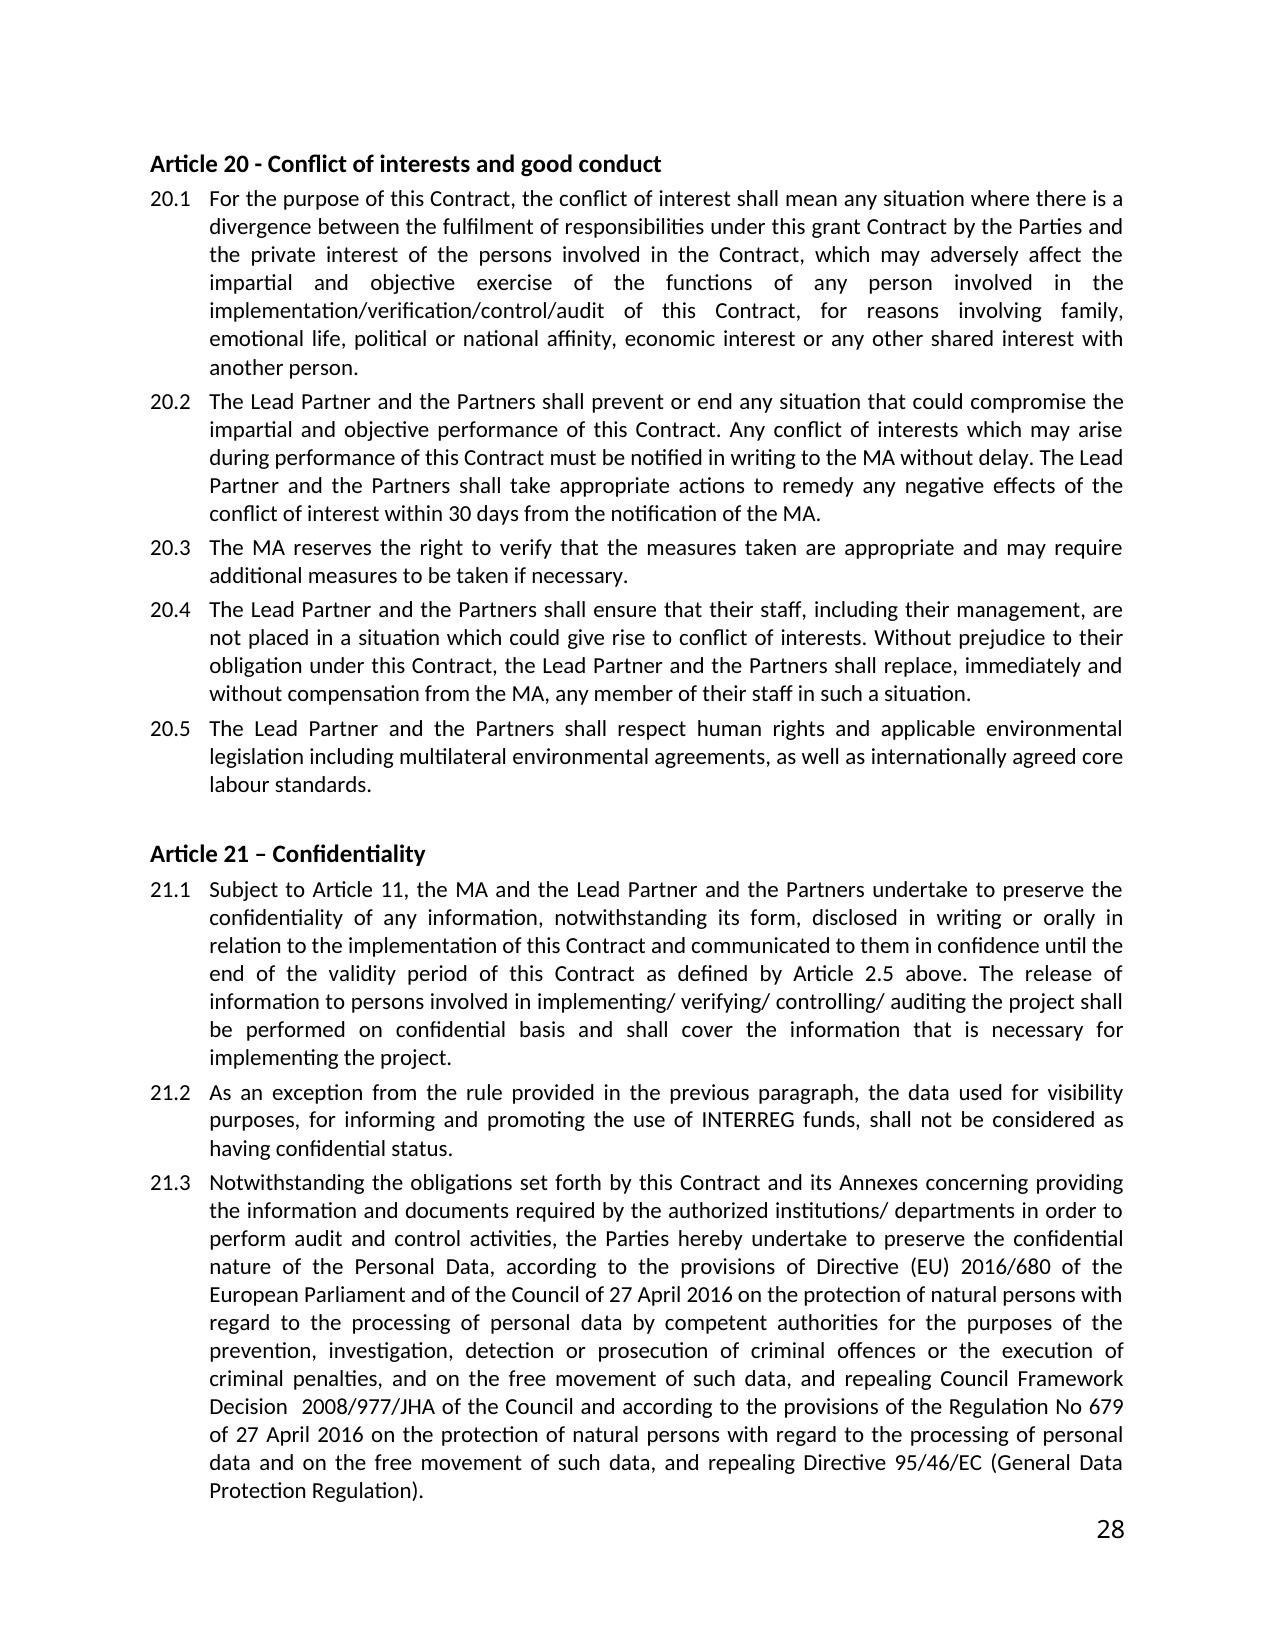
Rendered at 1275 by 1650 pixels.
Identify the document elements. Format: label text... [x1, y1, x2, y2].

text Article 21 – Confidentiality [150, 838, 1125, 869]
list The Lead Partner and the Partners shall respect human rights and applicable environmental legislation including multilateral environmental agreements, as well as internationally agreed core labour standards. [150, 714, 1125, 798]
list The Lead Partner and the Partners shall prevent or end any situation that could compromise the impartial and objective performance of this Contract. Any conflict of interests which may arise during performance of this Contract must be notified in writing to the MA without delay. The Lead Partner and the Partners shall take appropriate actions to remedy any negative effects of the conflict of interest within 30 days from the notification of the MA. [150, 387, 1125, 527]
list As an exception from the rule provided in the previous paragraph, the data used for visibility purposes, for informing and promoting the use of INTERREG funds, shall not be considered as having confidential status. [150, 1078, 1125, 1162]
list Notwithstanding the obligations set forth by this Contract and its Annexes concerning providing the information and documents required by the authorized institutions/ departments in order to perform audit and control activities, the Parties hereby undertake to preserve the confidential nature of the Personal Data, according to the provisions of Directive (EU) 2016/680 of the European Parliament and of the Council of 27 April 2016 on the protection of natural persons with regard to the processing of personal data by competent authorities for the purposes of the prevention, investigation, detection or prosecution of criminal offences or the execution of criminal penalties, and on the free movement of such data, and repealing Council Framework Decision 2008/977/JHA of the Council and according to the provisions of the Regulation No 679 of 27 April 2016 on the protection of natural persons with regard to the processing of personal data and on the free movement of such data, and repealing Directive 95/46/EC (General Data Protection Regulation). [150, 1168, 1125, 1504]
list For the purpose of this Contract, the conflict of interest shall mean any situation where there is a divergence between the fulfilment of responsibilities under this grant Contract by the Parties and the private interest of the persons involved in the Contract, which may adversely affect the impartial and objective exercise of the functions of any person involved in the implementation/verification/control/audit of this Contract, for reasons involving family, emotional life, political or national affinity, economic interest or any other shared interest with another person. [150, 184, 1125, 381]
list The Lead Partner and the Partners shall ensure that their staff, including their management, are not placed in a situation which could give rise to conflict of interests. Without prejudice to their obligation under this Contract, the Lead Partner and the Partners shall replace, immediately and without compensation from the MA, any member of their staff in such a situation. [150, 596, 1125, 708]
text Article 20 - Conflict of interests and good conduct [150, 148, 1125, 178]
list The MA reserves the right to verify that the measures taken are appropriate and may require additional measures to be taken if necessary. [150, 533, 1125, 589]
list Subject to Article 11, the MA and the Lead Partner and the Partners undertake to preserve the confidentiality of any information, notwithstanding its form, disclosed in writing or orally in relation to the implementation of this Contract and communicated to them in confidence until the end of the validity period of this Contract as defined by Article 2.5 above. The release of information to persons involved in implementing/ verifying/ controlling/ auditing the project shall be performed on confidential basis and shall cover the information that is necessary for implementing the project. [150, 875, 1125, 1071]
